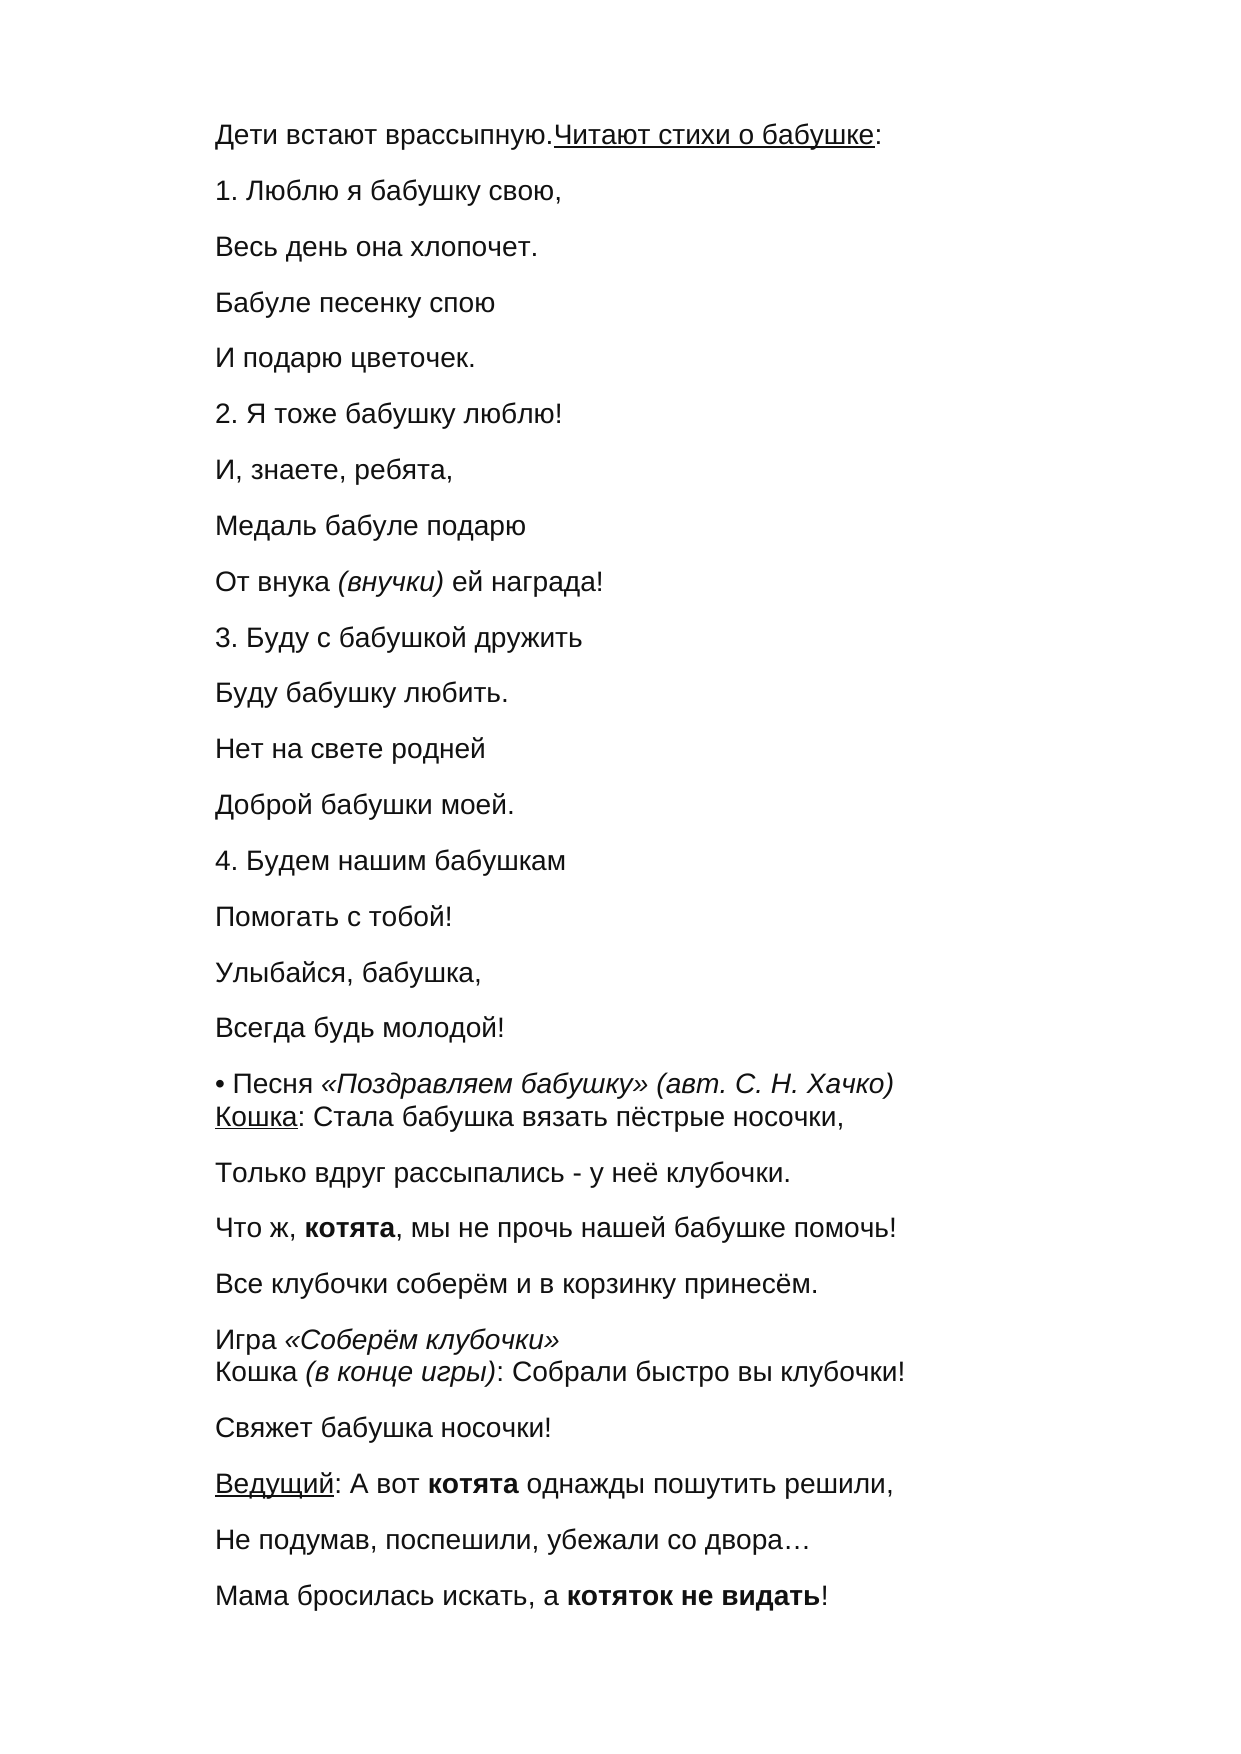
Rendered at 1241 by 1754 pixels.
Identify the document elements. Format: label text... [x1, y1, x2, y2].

text Улыбайся, бабушка, [177, 956, 1152, 988]
text • Песня «Поздравляем бабушку» (авт. С. Н. Хачко) [177, 1067, 1152, 1100]
text Буду бабушку любить. [177, 676, 1152, 709]
text 3. Буду с бабушкой дружить [177, 621, 1152, 653]
text От внука (внучки) ей награда! [177, 565, 1152, 597]
text Не подумав, поспешили, убежали со двора… [177, 1523, 1152, 1555]
text Кошка (в конце игры): Собрали быстро вы клубочки! [177, 1355, 1152, 1388]
text 4. Будем нашим бабушкам [177, 844, 1152, 876]
text Что ж, котята, мы не прочь нашей бабушке помочь! [177, 1211, 1152, 1244]
text Ведущий: А вот котята однажды пошутить решили, [177, 1467, 1152, 1499]
text И, знаете, ребята, [177, 453, 1152, 486]
text Медаль бабуле подарю [177, 509, 1152, 541]
text Всегда будь молодой! [177, 1011, 1152, 1044]
text Весь день она хлопочет. [177, 230, 1152, 262]
text Игра «Соберём клубочки» [177, 1323, 1152, 1355]
text Доброй бабушки моей. [177, 788, 1152, 821]
text Нет на свете родней [177, 732, 1152, 765]
text Дети встают врассыпную.Читают стихи о бабушке: [177, 118, 1152, 151]
text Кошка: Стала бабушка вязать пёстрые носочки, [177, 1100, 1152, 1132]
text Бабуле песенку спою [177, 286, 1152, 318]
text 2. Я тоже бабушку люблю! [177, 397, 1152, 430]
text 1. Люблю я бабушку свою, [177, 174, 1152, 206]
text Свяжет бабушка носочки! [177, 1411, 1152, 1444]
text Все клубочки соберём и в корзинку принесём. [177, 1267, 1152, 1299]
text Помогать с тобой! [177, 900, 1152, 932]
text Только вдруг рассыпались - у неё клубочки. [177, 1156, 1152, 1188]
text Мама бросилась искать, а котяток не видать! [177, 1579, 1152, 1611]
text И подарю цветочек. [177, 341, 1152, 374]
